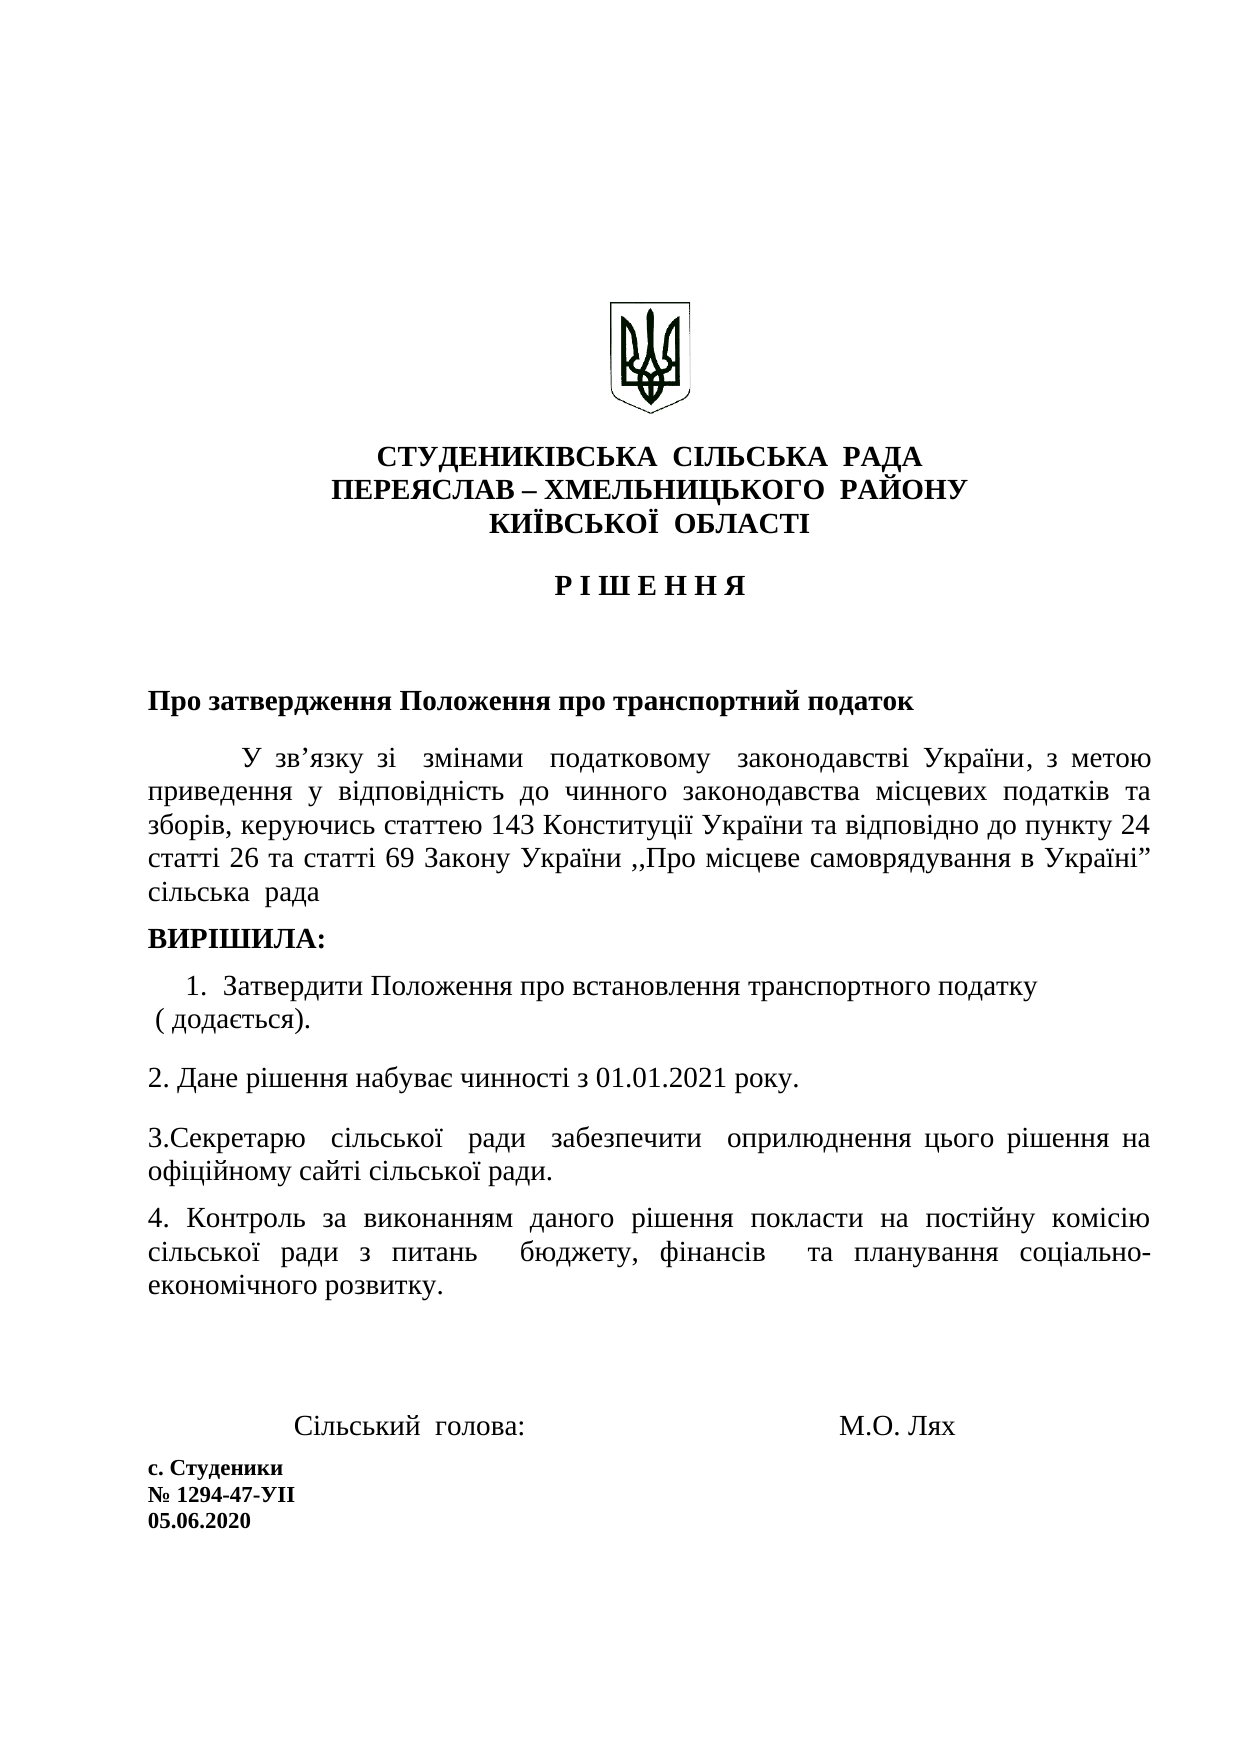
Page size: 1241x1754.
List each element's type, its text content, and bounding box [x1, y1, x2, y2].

text У зв’язку зі змінами податковому законодавстві України, з метою приведення у відповідність до чинного законодавства місцевих податків та зборів, керуючись статтею 143 Конституції України та відповідно до пункту 24 статті 26 та статті 69 Закону України ,,Про місцеве самоврядування в Україні” сільська рада [148, 740, 1152, 908]
text 3.Секретарю сільської ради забезпечити оприлюднення цього рішення на офіційному сайті сільської ради. [148, 1120, 1152, 1187]
text 05.06.2020 [148, 1507, 1152, 1533]
text с. Студеники [148, 1454, 1152, 1481]
text СТУДЕНИКІВСЬКА СІЛЬСЬКА РАДА [148, 439, 1152, 472]
text 4. Контроль за виконанням даного рішення покласти на постійну комісію сільської ради з питань бюджету, фінансів та планування соціально-економічного розвитку. [148, 1200, 1152, 1301]
text № 1294-47-УІІ [148, 1481, 1152, 1507]
text ВИРІШИЛА: [148, 921, 1152, 954]
text ПЕРЕЯСЛАВ – ХМЕЛЬНИЦЬКОГО РАЙОНУ [148, 472, 1152, 506]
text КИЇВСЬКОЇ ОБЛАСТІ [148, 506, 1152, 539]
text 2. Дане рішення набуває чинності з 01.01.2021 року. [148, 1061, 1152, 1094]
text Р І Ш Е Н Н Я [148, 568, 1152, 602]
text ( додається). [148, 1001, 1152, 1035]
list Затвердити Положення про встановлення транспортного податку [185, 968, 1152, 1001]
text Сільський голова: М.О. Лях [148, 1408, 1152, 1441]
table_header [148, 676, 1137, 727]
picture [609, 301, 691, 414]
